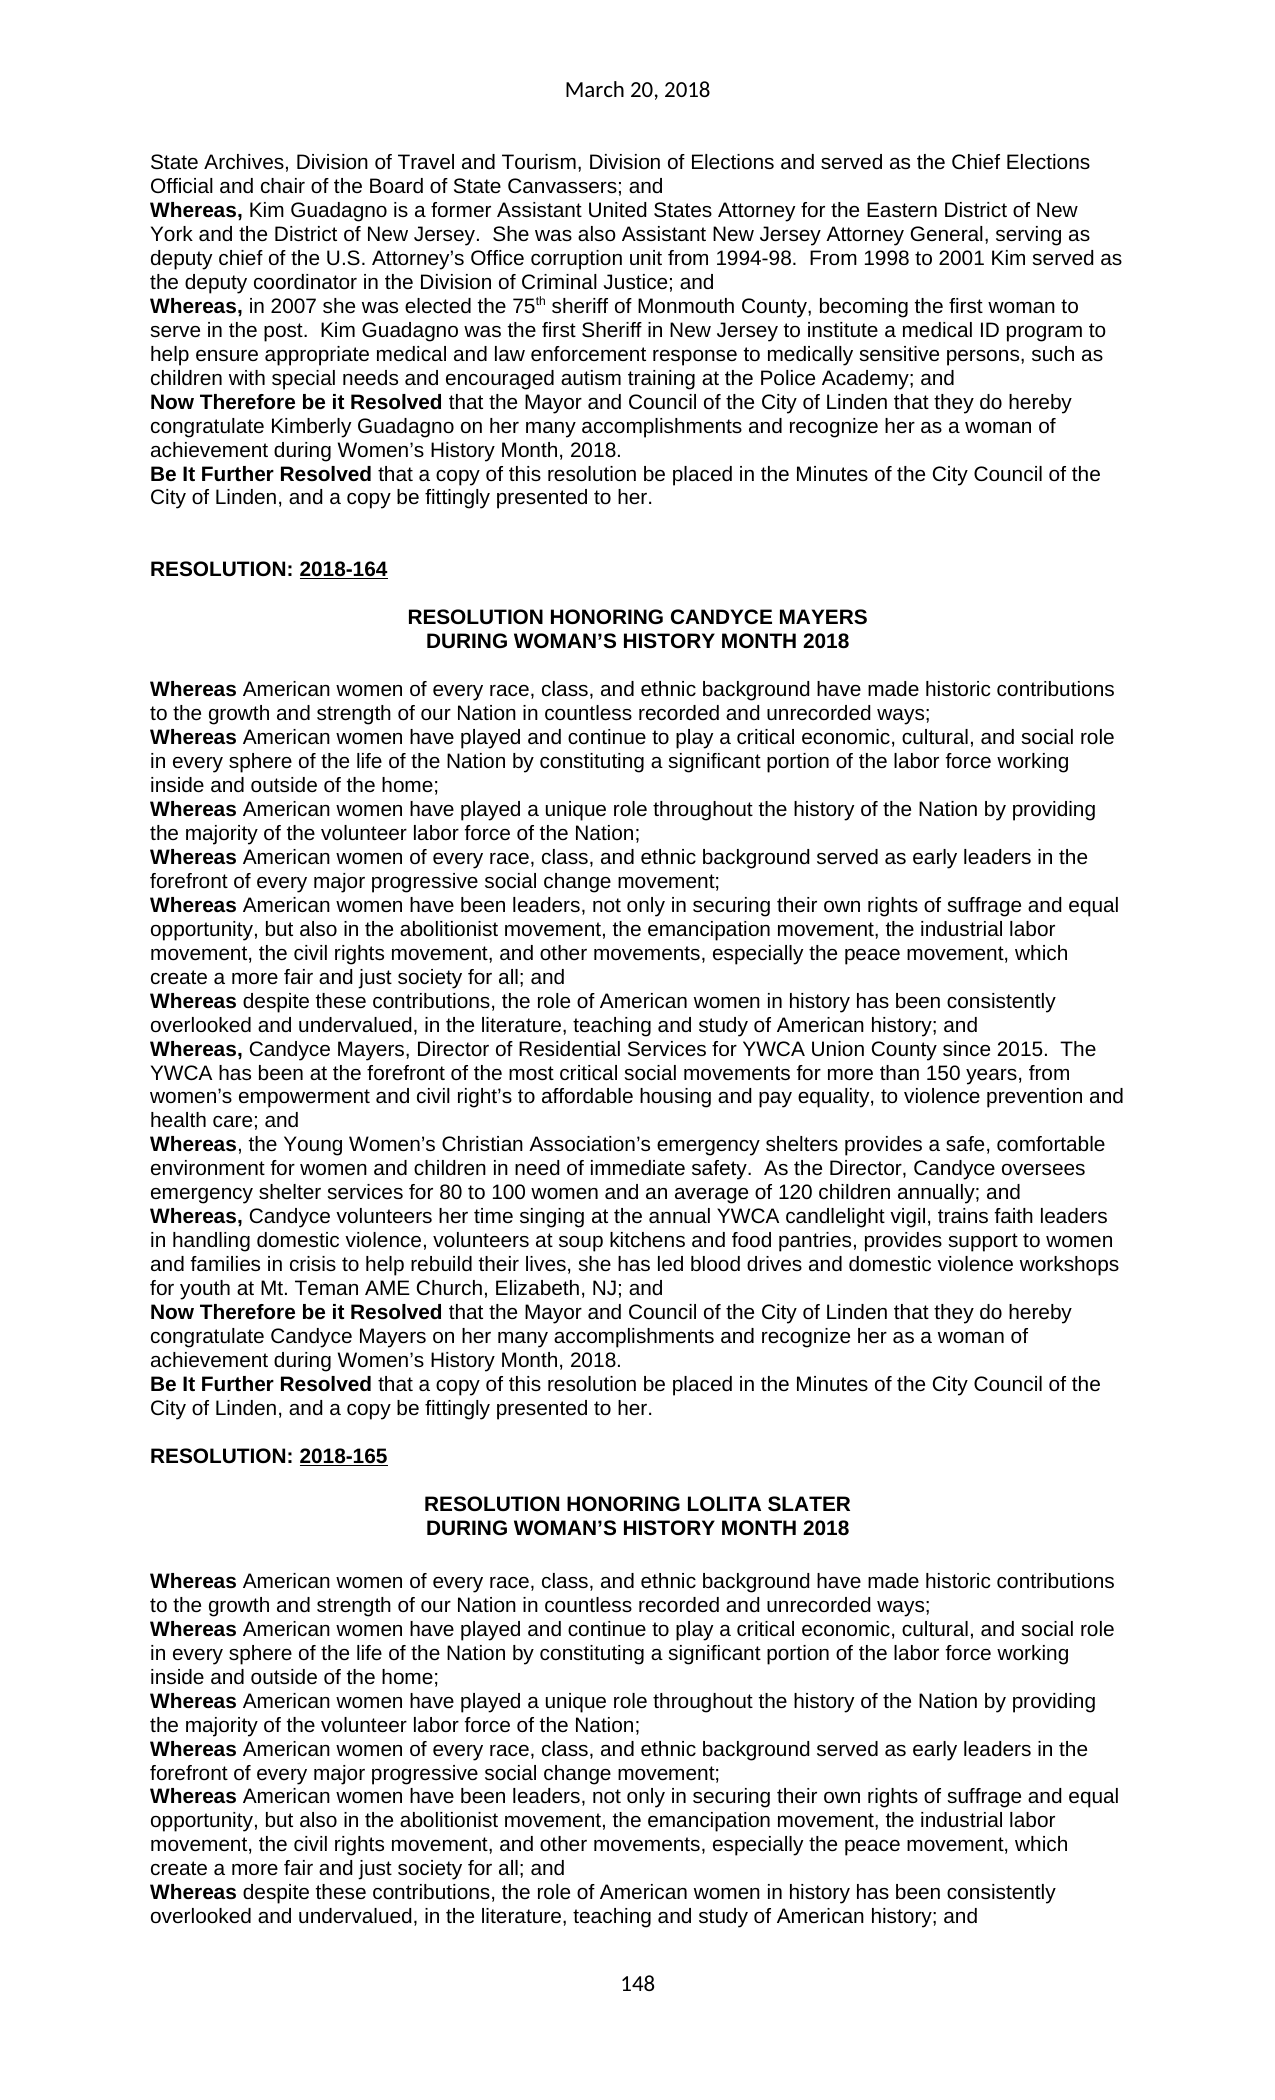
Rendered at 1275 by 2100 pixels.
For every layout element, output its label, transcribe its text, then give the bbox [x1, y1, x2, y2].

text Now Therefore be it Resolved that the Mayor and Council of the City of Linden that they do hereby congratulate Candyce Mayers on her many accomplishments and recognize her as a woman of achievement during Women’s History Month, 2018. [150, 1300, 1125, 1372]
text Whereas, Candyce volunteers her time singing at the annual YWCA candlelight vigil, trains faith leaders in handling domestic violence, volunteers at soup kitchens and food pantries, provides support to women and families in crisis to help rebuild their lives, she has led blood drives and domestic violence workshops for youth at Mt. Teman AME Church, Elizabeth, NJ; and [150, 1204, 1125, 1300]
text Whereas American women of every race, class, and ethnic background served as early leaders in the forefront of every major progressive social change movement; [150, 845, 1125, 893]
text Whereas despite these contributions, the role of American women in history has been consistently overlooked and undervalued, in the literature, teaching and study of American history; and [150, 988, 1125, 1036]
text Whereas American women have played a unique role throughout the history of the Nation by providing the majority of the volunteer labor force of the Nation; [150, 797, 1125, 845]
text Whereas American women have been leaders, not only in securing their own rights of suffrage and equal opportunity, but also in the abolitionist movement, the emancipation movement, the industrial labor movement, the civil rights movement, and other movements, especially the peace movement, which create a more fair and just society for all; and [150, 893, 1125, 988]
text Whereas, Kim Guadagno is a former Assistant United States Attorney for the Eastern District of New York and the District of New Jersey. She was also Assistant New Jersey Attorney General, serving as deputy chief of the U.S. Attorney’s Office corruption unit from 1994-98. From 1998 to 2001 Kim served as the deputy coordinator in the Division of Criminal Justice; and [150, 198, 1125, 294]
text RESOLUTION HONORING LOLITA SLATER [150, 1492, 1125, 1516]
text Whereas American women have been leaders, not only in securing their own rights of suffrage and equal opportunity, but also in the abolitionist movement, the emancipation movement, the industrial labor movement, the civil rights movement, and other movements, especially the peace movement, which create a more fair and just society for all; and [150, 1784, 1125, 1880]
text RESOLUTION: 2018-165 [150, 1444, 1125, 1468]
text Whereas American women have played a unique role throughout the history of the Nation by providing the majority of the volunteer labor force of the Nation; [150, 1688, 1125, 1736]
text DURING WOMAN’S HISTORY MONTH 2018 [150, 1516, 1125, 1539]
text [150, 150, 1125, 198]
text Be It Further Resolved that a copy of this resolution be placed in the Minutes of the City Council of the City of Linden, and a copy be fittingly presented to her. [150, 1372, 1125, 1420]
text Whereas despite these contributions, the role of American women in history has been consistently overlooked and undervalued, in the literature, teaching and study of American history; and [150, 1880, 1125, 1928]
text Whereas American women of every race, class, and ethnic background have made historic contributions to the growth and strength of our Nation in countless recorded and unrecorded ways; [150, 1569, 1125, 1617]
text Be It Further Resolved that a copy of this resolution be placed in the Minutes of the City Council of the City of Linden, and a copy be fittingly presented to her. [150, 461, 1125, 509]
text Whereas American women of every race, class, and ethnic background served as early leaders in the forefront of every major progressive social change movement; [150, 1736, 1125, 1784]
text Whereas American women have played and continue to play a critical economic, cultural, and social role in every sphere of the life of the Nation by constituting a significant portion of the labor force working inside and outside of the home; [150, 725, 1125, 797]
text DURING WOMAN’S HISTORY MONTH 2018 [150, 629, 1125, 653]
text Now Therefore be it Resolved that the Mayor and Council of the City of Linden that they do hereby congratulate Kimberly Guadagno on her many accomplishments and recognize her as a woman of achievement during Women’s History Month, 2018. [150, 389, 1125, 461]
text Whereas American women have played and continue to play a critical economic, cultural, and social role in every sphere of the life of the Nation by constituting a significant portion of the labor force working inside and outside of the home; [150, 1617, 1125, 1688]
text RESOLUTION: 2018-164 [150, 557, 1125, 581]
text Whereas, the Young Women’s Christian Association’s emergency shelters provides a safe, comfortable environment for women and children in need of immediate safety. As the Director, Candyce oversees emergency shelter services for 80 to 100 women and an average of 120 children annually; and [150, 1132, 1125, 1204]
text Whereas, Candyce Mayers, Director of Residential Services for YWCA Union County since 2015. The YWCA has been at the forefront of the most critical social movements for more than 150 years, from women’s empowerment and civil right’s to affordable housing and pay equality, to violence prevention and health care; and [150, 1036, 1125, 1132]
text RESOLUTION HONORING CANDYCE MAYERS [150, 605, 1125, 629]
text Whereas American women of every race, class, and ethnic background have made historic contributions to the growth and strength of our Nation in countless recorded and unrecorded ways; [150, 677, 1125, 725]
text Whereas, in 2007 she was elected the 75th sheriff of Monmouth County, becoming the first woman to serve in the post. Kim Guadagno was the first Sheriff in New Jersey to institute a medical ID program to help ensure appropriate medical and law enforcement response to medically sensitive persons, such as children with special needs and encouraged autism training at the Police Academy; and [150, 294, 1125, 389]
